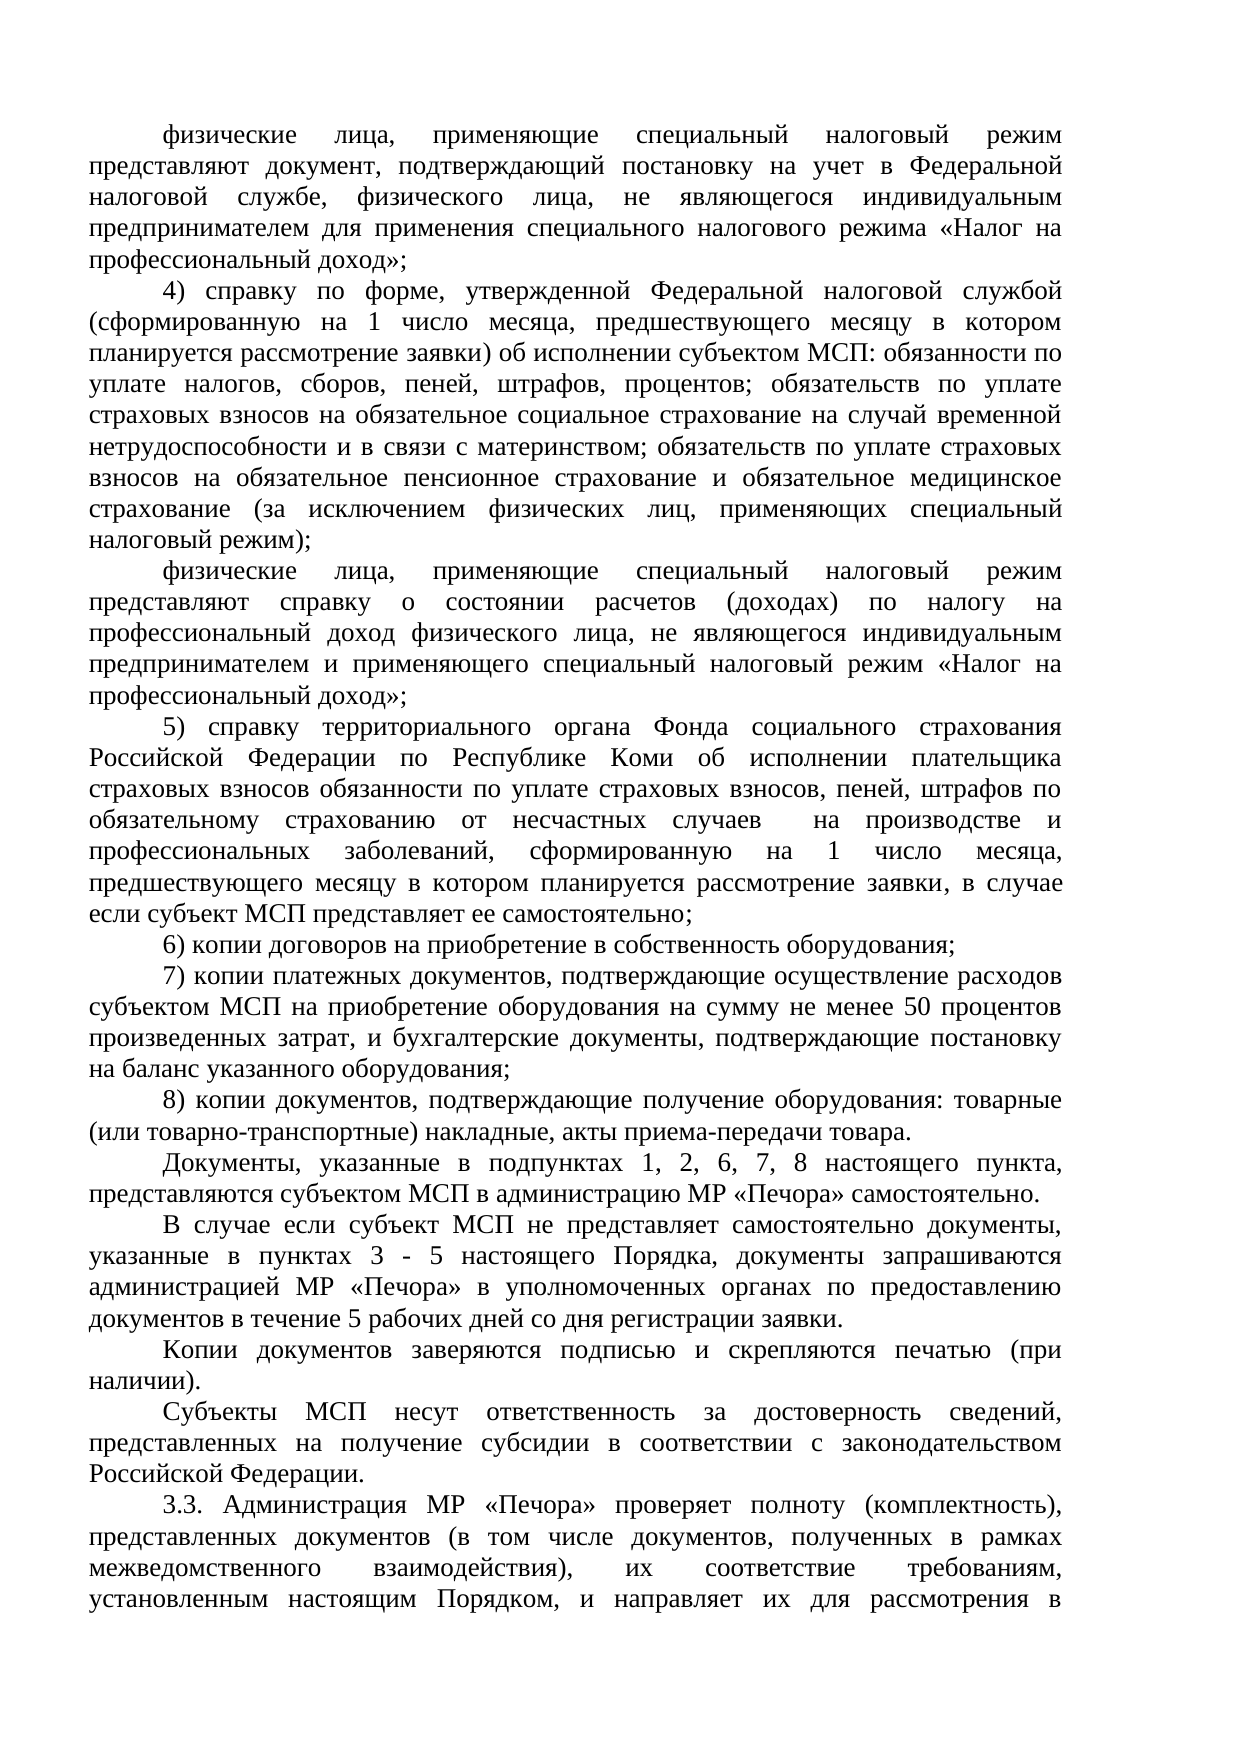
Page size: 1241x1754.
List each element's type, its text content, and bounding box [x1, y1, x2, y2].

text физические лица, применяющие специальный налоговый режим представляют документ, подтверждающий постановку на учет в Федеральной налоговой службе, физического лица, не являющегося индивидуальным предпринимателем для применения специального налогового режима «Налог на профессиональный доход»; [88, 118, 1063, 274]
text 7) копии платежных документов, подтверждающие осуществление расходов субъектом МСП на приобретение оборудования на сумму не менее 50 процентов произведенных затрат, и бухгалтерские документы, подтверждающие постановку на баланс указанного оборудования; [88, 959, 1063, 1084]
text Копии документов заверяются подписью и скрепляются печатью (при наличии). [88, 1333, 1063, 1395]
text физические лица, применяющие специальный налоговый режим представляют справку о состоянии расчетов (доходах) по налогу на профессиональный доход физического лица, не являющегося индивидуальным предпринимателем и применяющего специальный налоговый режим «Налог на профессиональный доход»; [88, 554, 1063, 710]
text 8) копии документов, подтверждающие получение оборудования: товарные (или товарно-транспортные) накладные, акты приема-передачи товара. [88, 1084, 1063, 1146]
text Документы, указанные в подпунктах 1, 2, 6, 7, 8 настоящего пункта, представляются субъектом МСП в администрацию МР «Печора» самостоятельно. [88, 1146, 1063, 1208]
text 4) справку по форме, утвержденной Федеральной налоговой службой (сформированную на 1 число месяца, предшествующего месяцу в котором планируется рассмотрение заявки) об исполнении субъектом МСП: обязанности по уплате налогов, сборов, пеней, штрафов, процентов; обязательств по уплате страховых взносов на обязательное социальное страхование на случай временной нетрудоспособности и в связи с материнством; обязательств по уплате страховых взносов на обязательное пенсионное страхование и обязательное медицинское страхование (за исключением физических лиц, применяющих специальный налоговый режим); [88, 274, 1063, 554]
text В случае если субъект МСП не представляет самостоятельно документы, указанные в пунктах 3 - 5 настоящего Порядка, документы запрашиваются администрацией МР «Печора» в уполномоченных органах по предоставлению документов в течение 5 рабочих дней со дня регистрации заявки. [88, 1208, 1063, 1333]
text 6) копии договоров на приобретение в собственность оборудования; [88, 928, 1063, 959]
text Субъекты МСП несут ответственность за достоверность сведений, представленных на получение субсидии в соответствии с законодательством Российской Федерации. [88, 1395, 1063, 1488]
text 5) справку территориального органа Фонда социального страхования Российской Федерации по Республике Коми об исполнении плательщика страховых взносов обязанности по уплате страховых взносов, пеней, штрафов по обязательному страхованию от несчастных случаев на производстве и профессиональных заболеваний, сформированную на 1 число месяца, предшествующего месяцу в котором планируется рассмотрение заявки, в случае если субъект МСП представляет ее самостоятельно; [88, 710, 1063, 928]
